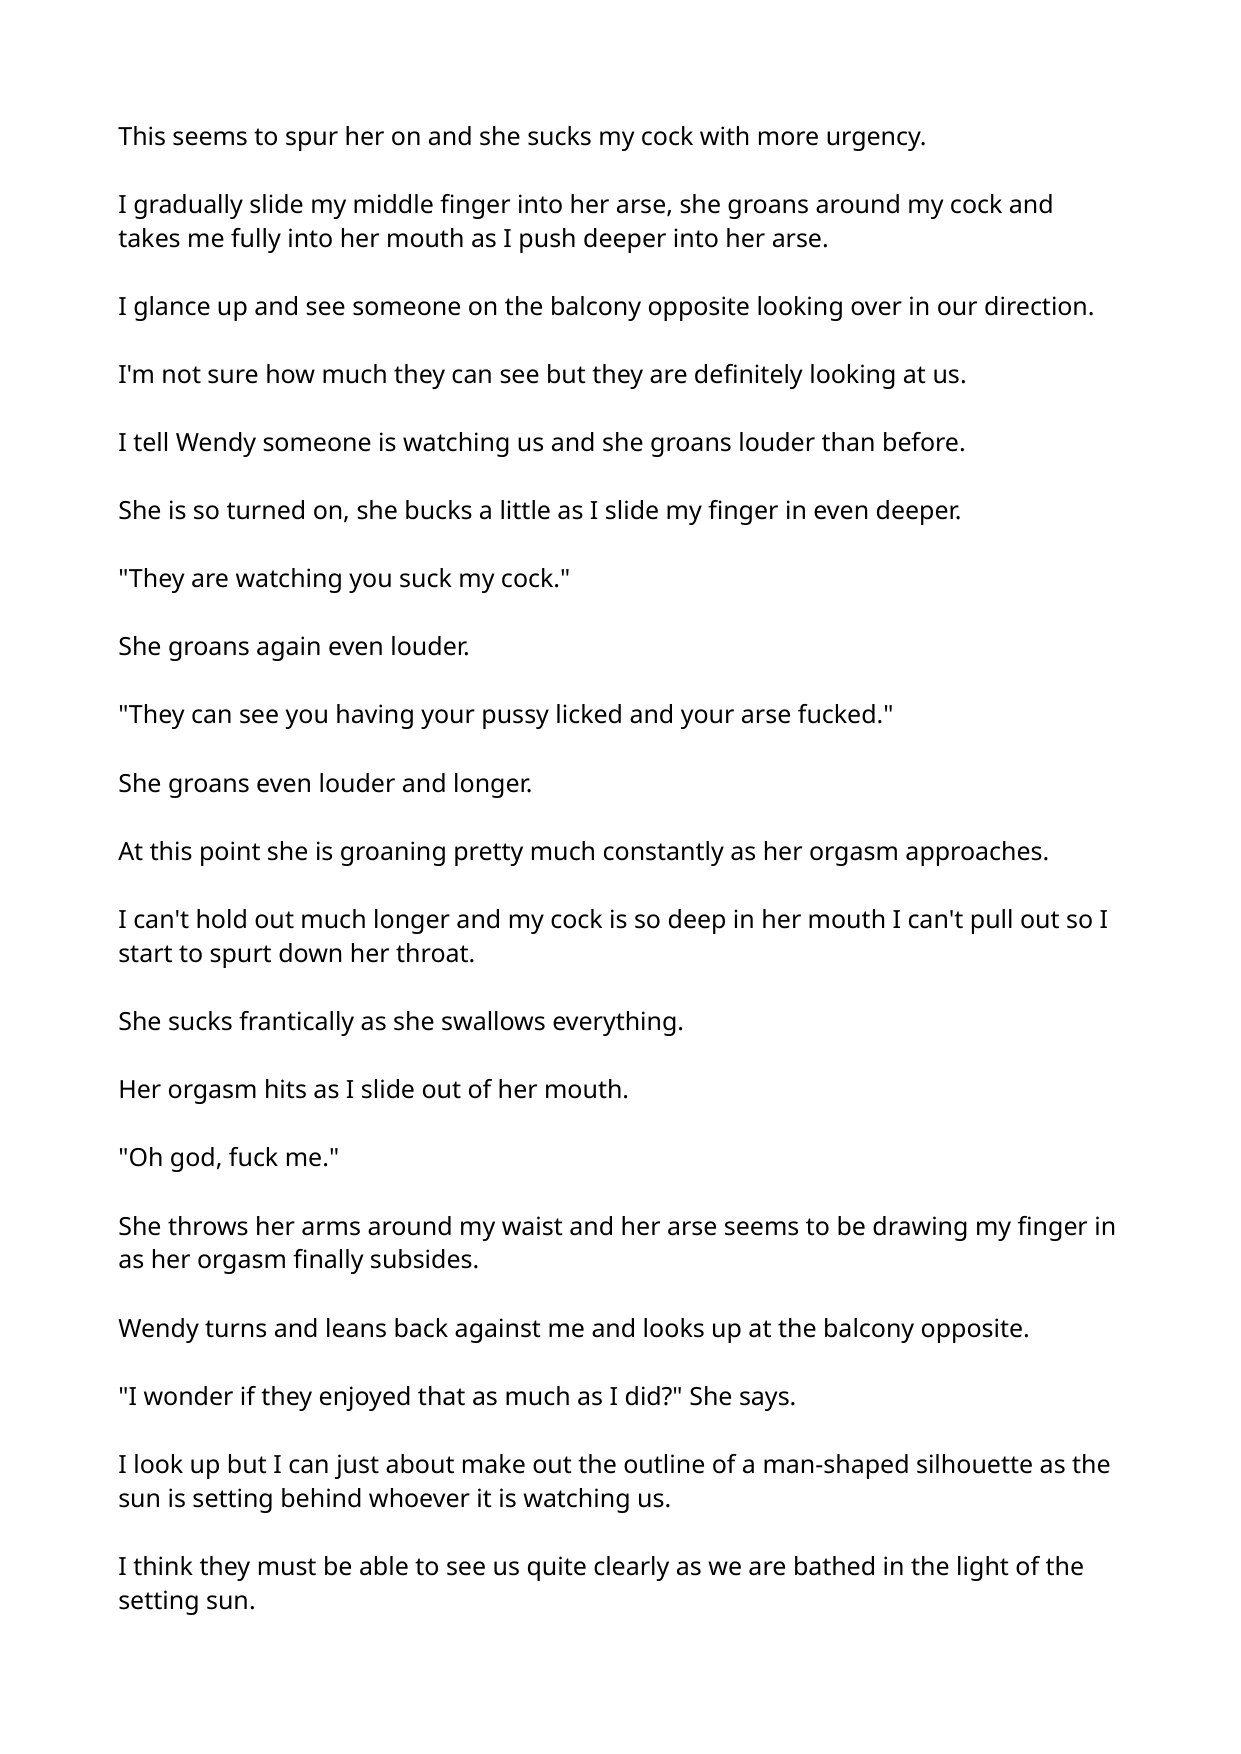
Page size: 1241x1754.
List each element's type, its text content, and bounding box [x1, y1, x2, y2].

text "Oh god, fuck me." [118, 1140, 1122, 1174]
text I glance up and see someone on the balcony opposite looking over in our direction. [118, 288, 1122, 322]
text "I wonder if they enjoyed that as much as I did?" She says. [118, 1378, 1122, 1412]
text I tell Wendy someone is watching us and she groans louder than before. [118, 425, 1122, 459]
text "They are watching you suck my cock." [118, 561, 1122, 595]
text I gradually slide my middle finger into her arse, she groans around my cock and takes me fully into her mouth as I push deeper into her arse. [118, 186, 1122, 254]
text She throws her arms around my waist and her arse seems to be drawing my finger in as her orgasm finally subsides. [118, 1208, 1122, 1276]
text This seems to spur her on and she sucks my cock with more urgency. [118, 118, 1122, 152]
text Wendy turns and leans back against me and looks up at the balcony opposite. [118, 1310, 1122, 1344]
text I think they must be able to see us quite clearly as we are bathed in the light of the setting sun. [118, 1549, 1122, 1617]
text She groans even louder and longer. [118, 765, 1122, 799]
text She groans again even louder. [118, 629, 1122, 663]
text I look up but I can just about make out the outline of a man-shaped silhouette as the sun is setting behind whoever it is watching us. [118, 1447, 1122, 1515]
text "They can see you having your pussy licked and your arse fucked." [118, 697, 1122, 731]
text I can't hold out much longer and my cock is so deep in her mouth I can't pull out so I start to spurt down her throat. [118, 902, 1122, 970]
text At this point she is groaning pretty much constantly as her orgasm approaches. [118, 833, 1122, 867]
text Her orgasm hits as I slide out of her mouth. [118, 1072, 1122, 1106]
text I'm not sure how much they can see but they are definitely looking at us. [118, 357, 1122, 391]
text She is so turned on, she bucks a little as I slide my finger in even deeper. [118, 493, 1122, 527]
text She sucks frantically as she swallows everything. [118, 1004, 1122, 1038]
